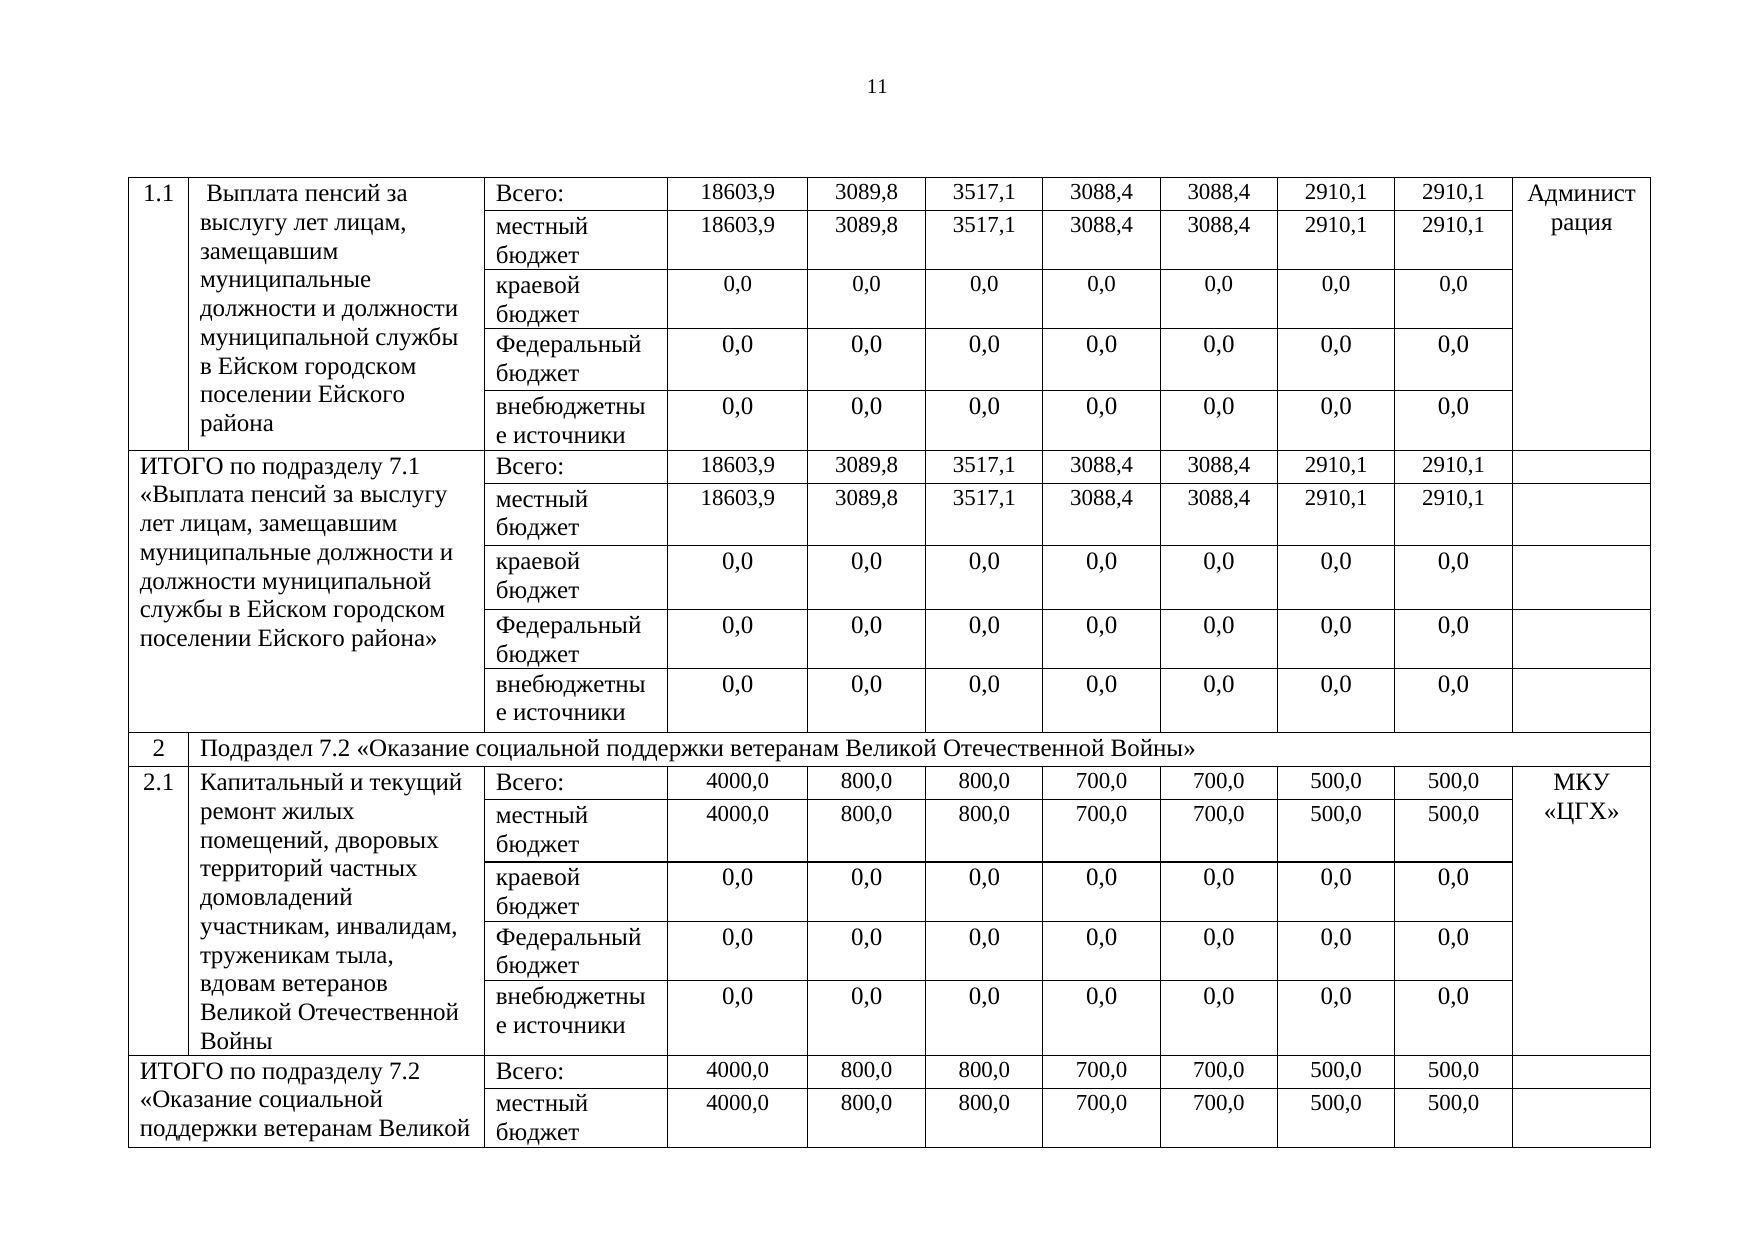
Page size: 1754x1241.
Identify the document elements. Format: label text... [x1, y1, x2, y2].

table_cell 2.1 [129, 767, 188, 1055]
table_cell 0,0 [1395, 981, 1512, 1055]
table_cell [1513, 1089, 1650, 1147]
table_cell 0,0 [1161, 270, 1277, 328]
table_cell 0,0 [808, 669, 925, 732]
table_cell внебюджетные источники [485, 981, 667, 1055]
table_cell 3088,4 [1161, 178, 1277, 210]
table_cell 700,0 [1043, 767, 1160, 799]
table_cell 0,0 [668, 329, 807, 390]
table_cell 0,0 [1161, 329, 1277, 390]
table_cell 3088,4 [1043, 451, 1160, 483]
table_cell 0,0 [926, 329, 1042, 390]
table_cell 0,0 [808, 610, 925, 668]
table_cell 800,0 [808, 767, 925, 799]
table_cell 0,0 [808, 546, 925, 609]
table_cell 0,0 [1161, 922, 1277, 980]
table_cell 0,0 [668, 391, 807, 450]
table_cell Федеральный бюджет [485, 329, 667, 390]
table_cell 800,0 [808, 1089, 925, 1147]
table_cell 500,0 [1278, 1056, 1394, 1087]
table_cell 0,0 [1161, 391, 1277, 450]
table_cell 0,0 [1395, 270, 1512, 328]
table_cell 3088,4 [1043, 484, 1160, 545]
table_cell 0,0 [1043, 922, 1160, 980]
table_cell 0,0 [1395, 863, 1512, 921]
table_cell 0,0 [668, 546, 807, 609]
table_cell 0,0 [1043, 610, 1160, 668]
table_cell 0,0 [1161, 863, 1277, 921]
table_cell 18603,9 [668, 451, 807, 483]
table_cell 800,0 [926, 767, 1042, 799]
table_cell 3088,4 [1043, 211, 1160, 269]
table_cell 18603,9 [668, 484, 807, 545]
table_cell 18603,9 [668, 211, 807, 269]
table_cell 2 [129, 733, 188, 766]
table_cell МКУ «ЦГХ» [1513, 767, 1650, 1055]
table_cell 3517,1 [926, 211, 1042, 269]
table_cell 500,0 [1395, 1089, 1512, 1147]
table_cell 3517,1 [926, 484, 1042, 545]
table_cell 700,0 [1043, 800, 1160, 861]
table_cell 0,0 [1278, 329, 1394, 390]
table_cell 0,0 [1395, 546, 1512, 609]
table_cell [1513, 546, 1650, 609]
table_cell 0,0 [668, 863, 807, 921]
table_cell 2910,1 [1278, 211, 1394, 269]
table_cell [1513, 1056, 1650, 1087]
table_cell 3088,4 [1043, 178, 1160, 210]
table_cell 700,0 [1043, 1056, 1160, 1087]
table_cell 700,0 [1161, 800, 1277, 861]
table_cell 4000,0 [668, 1056, 807, 1087]
table_cell 3517,1 [926, 451, 1042, 483]
table_cell 0,0 [1161, 669, 1277, 732]
table_cell 0,0 [926, 610, 1042, 668]
table_cell 1.1 [129, 178, 188, 450]
table_cell 0,0 [808, 863, 925, 921]
table_cell 800,0 [808, 800, 925, 861]
table_cell 4000,0 [668, 1089, 807, 1147]
table_cell 0,0 [1043, 391, 1160, 450]
table_cell 0,0 [1395, 329, 1512, 390]
table_cell 0,0 [926, 863, 1042, 921]
table_cell 500,0 [1395, 1056, 1512, 1087]
table_cell [1513, 484, 1650, 545]
table_cell 0,0 [1161, 981, 1277, 1055]
table_cell краевой бюджет [485, 546, 667, 609]
table_cell внебюджетные источники [485, 669, 667, 732]
table_cell 0,0 [1278, 981, 1394, 1055]
table_cell Администрация [1513, 178, 1650, 450]
table_cell 0,0 [926, 391, 1042, 450]
table_cell 0,0 [1395, 669, 1512, 732]
table_cell 4000,0 [668, 800, 807, 861]
table_cell 0,0 [1161, 610, 1277, 668]
table_cell Выплата пенсий за выслугу лет лицам, замещавшим муниципальные должности и должности муниципальной службы в Ейском городском поселении Ейского района [189, 178, 484, 450]
table_cell [1513, 451, 1650, 483]
table_cell 0,0 [1395, 610, 1512, 668]
table_cell 0,0 [1043, 981, 1160, 1055]
table_cell 2910,1 [1278, 451, 1394, 483]
table_cell Капитальный и текущий ремонт жилых помещений, дворовых территорий частных домовладений участникам, инвалидам, труженикам тыла, вдовам ветеранов Великой Отечественной Войны [189, 767, 484, 1055]
table_cell 2910,1 [1278, 178, 1394, 210]
table_cell 3088,4 [1161, 484, 1277, 545]
table_cell 800,0 [926, 1056, 1042, 1087]
table_cell 0,0 [1278, 610, 1394, 668]
table_cell 700,0 [1161, 1089, 1277, 1147]
table_cell 3089,8 [808, 178, 925, 210]
table_cell 800,0 [926, 1089, 1042, 1147]
table_cell 500,0 [1278, 800, 1394, 861]
table_cell 0,0 [668, 981, 807, 1055]
table_cell Всего: [485, 767, 667, 799]
table_cell ИТОГО по подразделу 7.1 «Выплата пенсий за выслугу лет лицам, замещавшим муниципальные должности и должности муниципальной службы в Ейском городском поселении Ейского района» [129, 451, 484, 732]
table_cell 0,0 [1278, 863, 1394, 921]
table_cell 0,0 [926, 270, 1042, 328]
table_cell Всего: [485, 1056, 667, 1087]
table_cell 18603,9 [668, 178, 807, 210]
table_cell местный бюджет [485, 211, 667, 269]
table_cell [1513, 610, 1650, 668]
table_cell 2910,1 [1395, 451, 1512, 483]
table_cell 0,0 [1043, 270, 1160, 328]
table_cell 0,0 [1278, 270, 1394, 328]
table_cell местный бюджет [485, 484, 667, 545]
table_cell 800,0 [926, 800, 1042, 861]
table_cell 0,0 [808, 922, 925, 980]
table_cell 0,0 [808, 270, 925, 328]
table_cell 0,0 [1043, 329, 1160, 390]
table_cell 800,0 [808, 1056, 925, 1087]
table_cell Всего: [485, 451, 667, 483]
table_cell 0,0 [1043, 669, 1160, 732]
table_cell 700,0 [1161, 1056, 1277, 1087]
table_cell 2910,1 [1395, 178, 1512, 210]
table_cell 0,0 [808, 391, 925, 450]
table_cell [1513, 669, 1650, 732]
table_cell 0,0 [1278, 546, 1394, 609]
table_cell 0,0 [1043, 546, 1160, 609]
table_cell 500,0 [1278, 1089, 1394, 1147]
table_cell 0,0 [926, 981, 1042, 1055]
table_cell 500,0 [1395, 767, 1512, 799]
table_cell Федеральный бюджет [485, 922, 667, 980]
table_cell 2910,1 [1395, 211, 1512, 269]
table_cell 3088,4 [1161, 211, 1277, 269]
table_cell 0,0 [1395, 922, 1512, 980]
table_cell ИТОГО по подразделу 7.2 «Оказание социальной поддержки ветеранам Великой Отечественной Войны» [129, 1056, 484, 1147]
table_cell 0,0 [668, 270, 807, 328]
table_cell 4000,0 [668, 767, 807, 799]
table_cell 0,0 [808, 981, 925, 1055]
table_cell 0,0 [926, 922, 1042, 980]
table_cell 0,0 [1278, 922, 1394, 980]
table_cell Подраздел 7.2 «Оказание социальной поддержки ветеранам Великой Отечественной Войны» [189, 733, 1650, 766]
table_cell 0,0 [1395, 391, 1512, 450]
table_cell 0,0 [668, 922, 807, 980]
table_cell 3088,4 [1161, 451, 1277, 483]
table_cell 3089,8 [808, 451, 925, 483]
table_cell краевой бюджет [485, 863, 667, 921]
table_cell 0,0 [808, 329, 925, 390]
table_cell Всего: [485, 178, 667, 210]
table_cell 0,0 [1161, 546, 1277, 609]
table_cell 0,0 [668, 669, 807, 732]
table_cell 3517,1 [926, 178, 1042, 210]
table_cell 700,0 [1043, 1089, 1160, 1147]
table_cell 3089,8 [808, 484, 925, 545]
table_cell 0,0 [1278, 669, 1394, 732]
table_cell 500,0 [1278, 767, 1394, 799]
table_cell 2910,1 [1395, 484, 1512, 545]
table_cell 0,0 [926, 546, 1042, 609]
table_cell 0,0 [926, 669, 1042, 732]
table_cell внебюджетные источники [485, 391, 667, 450]
table_cell 2910,1 [1278, 484, 1394, 545]
table_cell 0,0 [1278, 391, 1394, 450]
table_cell 500,0 [1395, 800, 1512, 861]
table_cell Федеральный бюджет [485, 610, 667, 668]
table_cell местный бюджет [485, 1089, 667, 1147]
table_cell местный бюджет [485, 800, 667, 861]
table_cell 0,0 [1043, 863, 1160, 921]
table_cell 700,0 [1161, 767, 1277, 799]
table_cell 3089,8 [808, 211, 925, 269]
table_cell краевой бюджет [485, 270, 667, 328]
table_cell 0,0 [668, 610, 807, 668]
